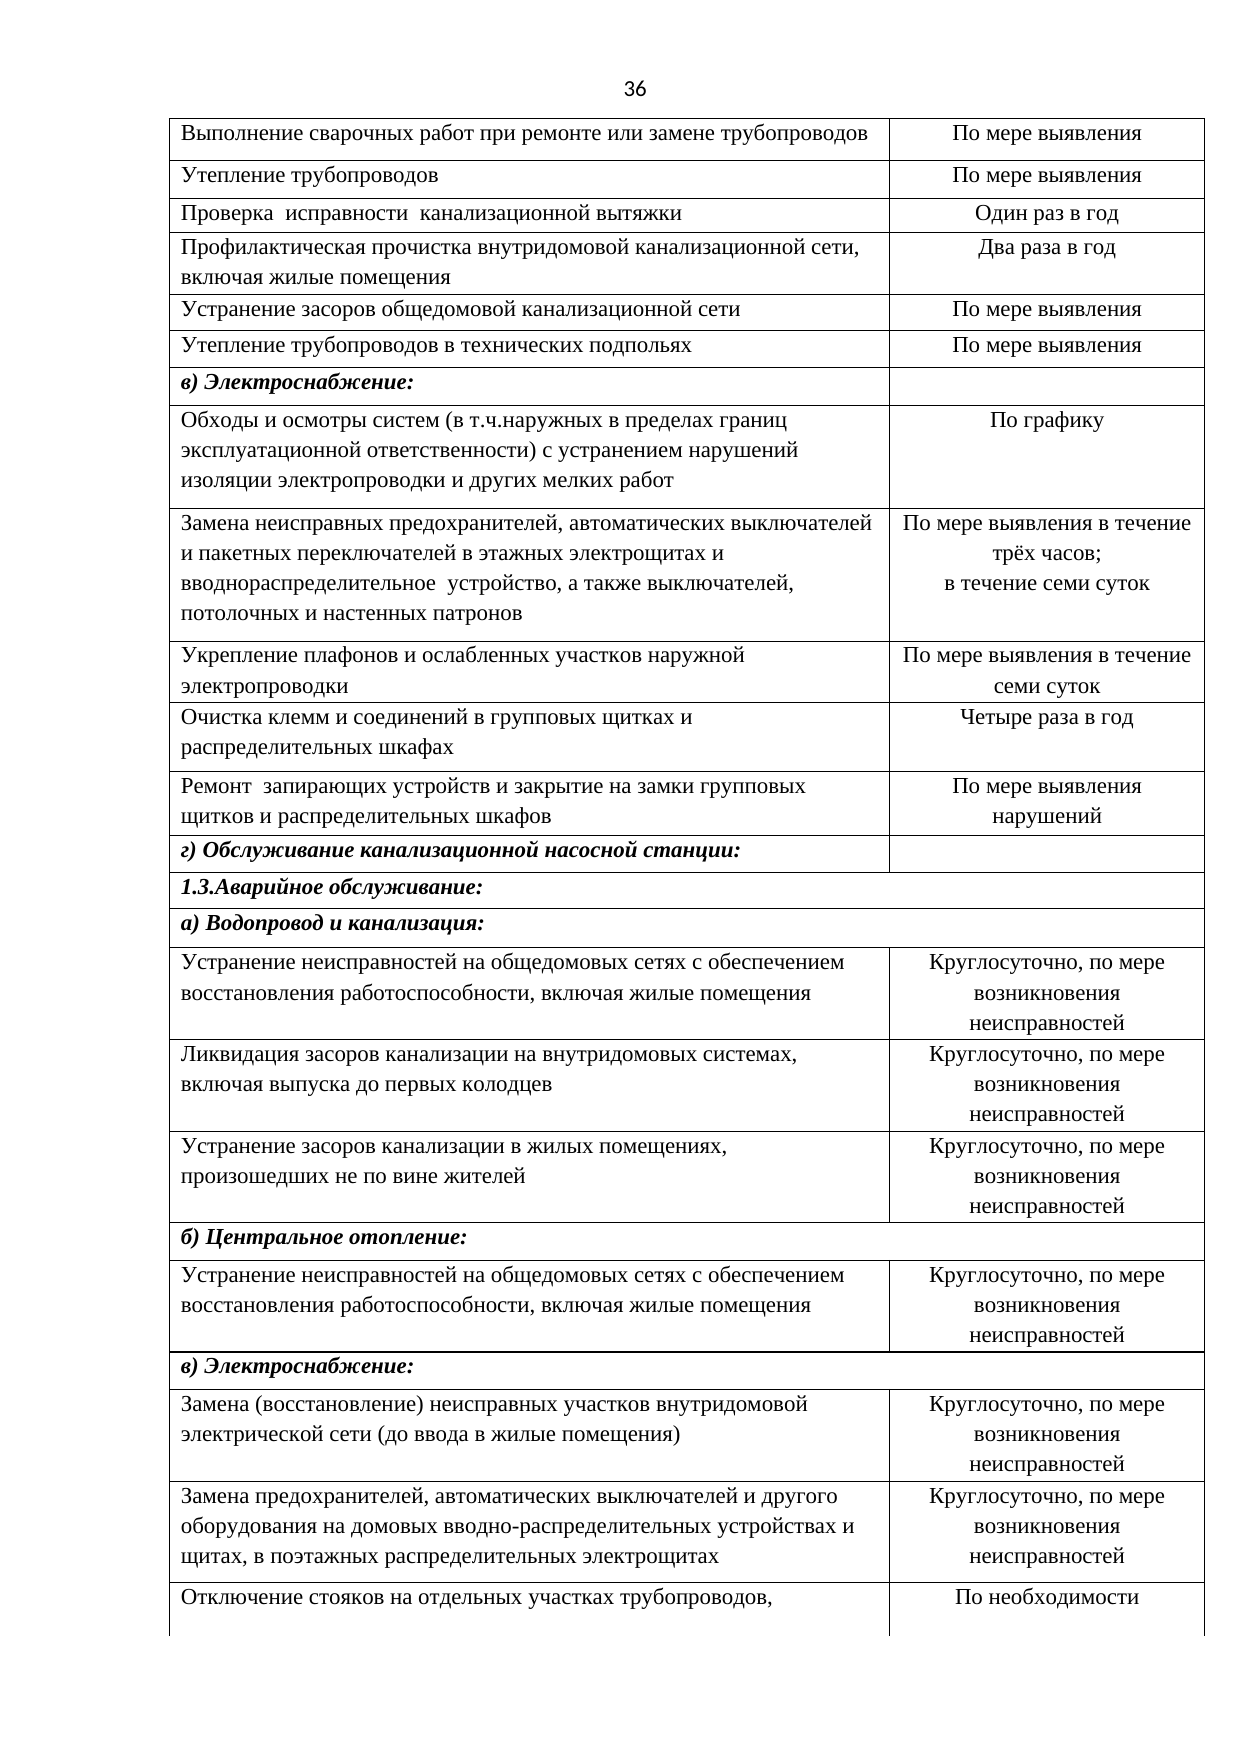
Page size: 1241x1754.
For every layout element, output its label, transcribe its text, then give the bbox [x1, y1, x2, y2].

table_cell По графику [890, 406, 1204, 508]
table_cell По мере выявления [890, 161, 1204, 198]
table_cell По мере выявления [890, 119, 1204, 160]
table_cell Обходы и осмотры систем (в т.ч.наружных в пределах границ эксплуатационной ответственности) с устранением нарушений изоляции электропроводки и других мелких работ [170, 406, 889, 508]
table_cell Замена (восстановление) неисправных участков внутридомовой электрической сети (до ввода в жилые помещения) [170, 1390, 889, 1481]
table_cell По мере выявления в течение трёх часов; в течение семи суток [890, 509, 1204, 641]
table_cell Устранение засоров канализации в жилых помещениях, произошедших не по вине жителей [170, 1132, 889, 1222]
table_cell в) Электроснабжение: [170, 1353, 1204, 1389]
table_cell По необходимости [890, 1583, 1204, 1636]
table_cell Устранение неисправностей на общедомовых сетях с обеспечением восстановления работоспособности, включая жилые помещения [170, 948, 889, 1039]
table_cell Круглосуточно, по мере возникновения неисправностей [890, 948, 1204, 1039]
table_cell г) Обслуживание канализационной насосной станции: [170, 836, 889, 872]
table_cell По мере выявления [890, 295, 1204, 329]
table_cell Проверка исправности канализационной вытяжки [170, 199, 889, 232]
table_cell 1.3.Аварийное обслуживание: [170, 873, 1204, 908]
table_cell Круглосуточно, по мере возникновения неисправностей [890, 1132, 1204, 1222]
table_cell Круглосуточно, по мере возникновения неисправностей [890, 1390, 1204, 1481]
table_cell По мере выявления в течение семи суток [890, 642, 1204, 702]
table_cell Выполнение сварочных работ при ремонте или замене трубопроводов [170, 119, 889, 160]
table_cell Устранение засоров общедомовой канализационной сети [170, 295, 889, 329]
table_cell [890, 836, 1204, 872]
table_cell По мере выявления нарушений [890, 772, 1204, 835]
table_cell Устранение неисправностей на общедомовых сетях с обеспечением восстановления работоспособности, включая жилые помещения [170, 1261, 889, 1351]
table_cell в) Электроснабжение: [170, 368, 889, 404]
table_cell Профилактическая прочистка внутридомовой канализационной сети, включая жилые помещения [170, 233, 889, 294]
table_cell Утепление трубопроводов в технических подпольях [170, 331, 889, 367]
table_cell Круглосуточно, по мере возникновения неисправностей [890, 1482, 1204, 1582]
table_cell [170, 1583, 889, 1636]
table_cell Ликвидация засоров канализации на внутридомовых системах, включая выпуска до первых колодцев [170, 1040, 889, 1131]
table_cell а) Водопровод и канализация: [170, 909, 1204, 947]
table_cell Укрепление плафонов и ослабленных участков наружной электропроводки [170, 642, 889, 702]
table_cell Замена неисправных предохранителей, автоматических выключателей и пакетных переключателей в этажных электрощитах и вводнораспределительное устройство, а также выключателей, потолочных и настенных патронов [170, 509, 889, 641]
table_cell По мере выявления [890, 331, 1204, 367]
table_cell Два раза в год [890, 233, 1204, 294]
table_cell Очистка клемм и соединений в групповых щитках и распределительных шкафах [170, 703, 889, 771]
table_cell Круглосуточно, по мере возникновения неисправностей [890, 1261, 1204, 1351]
table_cell б) Центральное отопление: [170, 1223, 1204, 1260]
table_cell Четыре раза в год [890, 703, 1204, 771]
table_cell Замена предохранителей, автоматических выключателей и другого оборудования на домовых вводно-распределительных устройствах и щитах, в поэтажных распределительных электрощитах [170, 1482, 889, 1582]
table_cell Утепление трубопроводов [170, 161, 889, 198]
table_cell [890, 368, 1204, 404]
table_cell Круглосуточно, по мере возникновения неисправностей [890, 1040, 1204, 1131]
table_cell Ремонт запирающих устройств и закрытие на замки групповых щитков и распределительных шкафов [170, 772, 889, 835]
table_cell Один раз в год [890, 199, 1204, 232]
